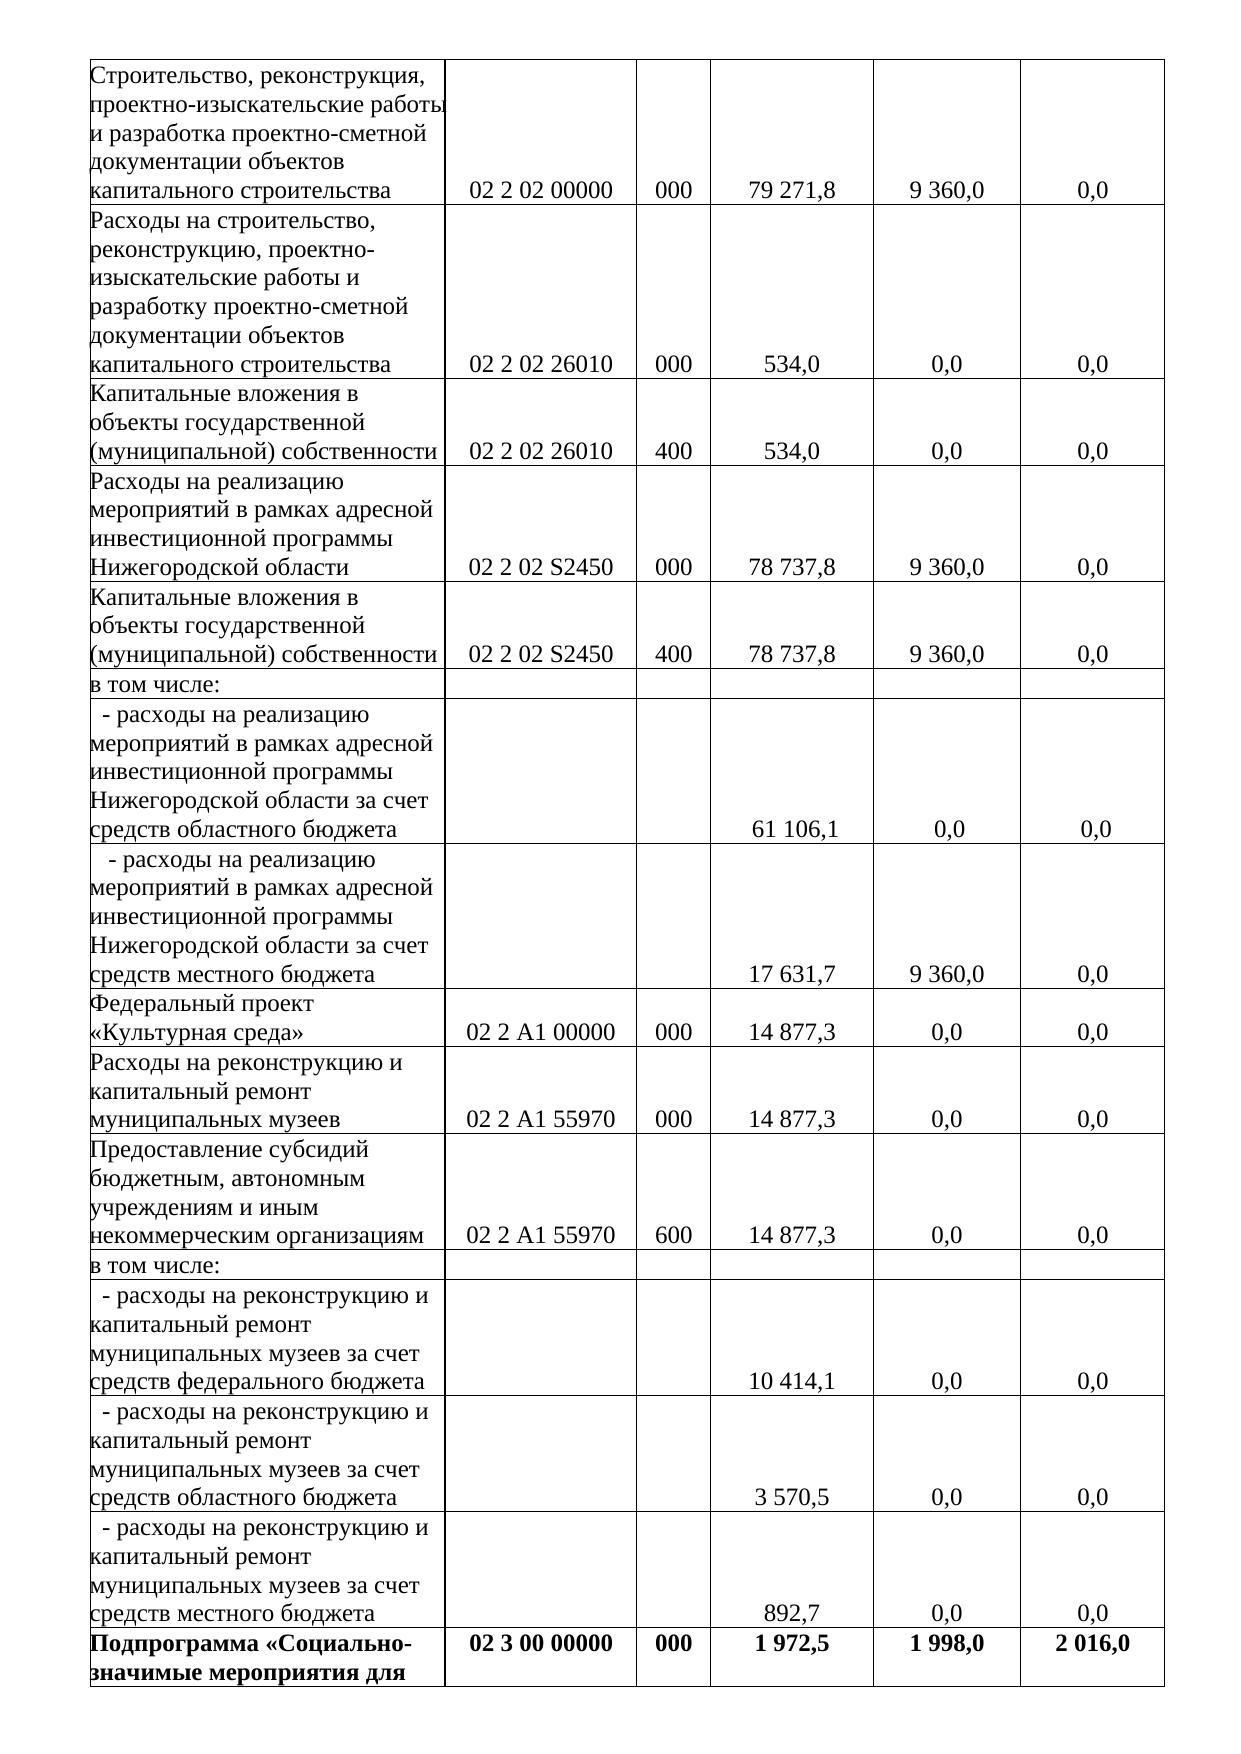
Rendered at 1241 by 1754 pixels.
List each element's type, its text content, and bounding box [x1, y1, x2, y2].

table_cell 0,0 [874, 1396, 1020, 1511]
table_cell 400 [637, 582, 710, 668]
table_cell [446, 699, 636, 843]
table_cell 000 [637, 205, 710, 377]
table_cell 9 360,0 [874, 466, 1020, 581]
table_cell 0,0 [1021, 699, 1164, 843]
table_cell 0,0 [1021, 1396, 1164, 1511]
table_cell 000 [637, 60, 710, 204]
table_cell 000 [637, 989, 710, 1046]
table_cell в том числе: [91, 669, 444, 698]
table_cell [1021, 669, 1164, 698]
table_cell 0,0 [874, 699, 1020, 843]
table_cell [637, 1250, 710, 1279]
table_cell [637, 1280, 710, 1395]
table_cell Капитальные вложения в объекты государственной (муниципальной) собственности [91, 582, 444, 668]
table_cell 02 2 А1 55970 [446, 1134, 636, 1249]
table_cell 02 2 02 S2450 [446, 466, 636, 581]
table_cell 0,0 [1021, 989, 1164, 1046]
table_cell 02 2 02 26010 [446, 379, 636, 465]
table_cell [446, 1280, 636, 1395]
table_cell [637, 844, 710, 987]
table_cell 02 3 00 00000 [446, 1628, 636, 1686]
table_cell [446, 844, 636, 987]
table_cell 400 [637, 379, 710, 465]
table_cell - расходы на реконструкцию и капитальный ремонт муниципальных музеев за счет средств областного бюджета [91, 1396, 444, 1511]
table_cell 02 2 02 S2450 [446, 582, 636, 668]
table_cell 02 2 02 00000 [446, 60, 636, 204]
table_cell Строительство, реконструкция, проектно-изыскательские работы и разработка проектно-сметной документации объектов капитального строительства [91, 60, 444, 204]
table_cell 0,0 [1021, 205, 1164, 377]
table_cell Федеральный проект «Культурная среда» [91, 989, 444, 1046]
table_cell 0,0 [1021, 844, 1164, 987]
table_cell 02 2 А1 55970 [446, 1047, 636, 1133]
table_cell 600 [637, 1134, 710, 1249]
table_cell 0,0 [874, 1512, 1020, 1627]
table_cell - расходы на реконструкцию и капитальный ремонт муниципальных музеев за счет средств местного бюджета [91, 1512, 444, 1627]
table_cell 0,0 [874, 205, 1020, 377]
table_cell [446, 669, 636, 698]
table_cell 0,0 [1021, 466, 1164, 581]
table_cell - расходы на реализацию мероприятий в рамках адресной инвестиционной программы Нижегородской области за счет средств областного бюджета [91, 699, 444, 843]
table_cell 2 016,0 [1021, 1628, 1164, 1686]
table_cell 78 737,8 [711, 582, 873, 668]
table_cell 892,7 [711, 1512, 873, 1627]
table_cell 9 360,0 [874, 582, 1020, 668]
table_cell 0,0 [1021, 1512, 1164, 1627]
table_cell 0,0 [1021, 1134, 1164, 1249]
table_cell 0,0 [1021, 582, 1164, 668]
table_cell 78 737,8 [711, 466, 873, 581]
table_cell [637, 1396, 710, 1511]
table_cell [637, 699, 710, 843]
table_cell 02 2 02 26010 [446, 205, 636, 377]
table_cell [1021, 1250, 1164, 1279]
table_cell 000 [637, 1047, 710, 1133]
table_cell Расходы на реализацию мероприятий в рамках адресной инвестиционной программы Нижегородской области [91, 466, 444, 581]
table_cell 0,0 [1021, 1280, 1164, 1395]
table_cell 0,0 [874, 1134, 1020, 1249]
table_cell 0,0 [874, 1280, 1020, 1395]
table_cell 14 877,3 [711, 1134, 873, 1249]
table_cell [874, 1250, 1020, 1279]
table_cell 10 414,1 [711, 1280, 873, 1395]
table_cell 02 2 А1 00000 [446, 989, 636, 1046]
table_cell 14 877,3 [711, 989, 873, 1046]
table_cell 79 271,8 [711, 60, 873, 204]
table_cell 0,0 [874, 379, 1020, 465]
table_cell 0,0 [1021, 379, 1164, 465]
table_cell 0,0 [1021, 1047, 1164, 1133]
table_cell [91, 1628, 444, 1686]
table_cell 9 360,0 [874, 844, 1020, 987]
table_cell [637, 1512, 710, 1627]
table_cell 000 [637, 466, 710, 581]
table_cell [874, 669, 1020, 698]
table_cell в том числе: [91, 1250, 444, 1279]
table_cell 0,0 [874, 989, 1020, 1046]
table_cell Расходы на реконструкцию и капитальный ремонт муниципальных музеев [91, 1047, 444, 1133]
table_cell 17 631,7 [711, 844, 873, 987]
table_cell 0,0 [874, 1047, 1020, 1133]
table_cell 534,0 [711, 379, 873, 465]
table_cell 61 106,1 [711, 699, 873, 843]
table_cell 534,0 [711, 205, 873, 377]
table_cell - расходы на реализацию мероприятий в рамках адресной инвестиционной программы Нижегородской области за счет средств местного бюджета [91, 844, 444, 987]
table_cell 000 [637, 1628, 710, 1686]
table_cell Расходы на строительство, реконструкцию, проектно-изыскательские работы и разработку проектно-сметной документации объектов капитального строительства [91, 205, 444, 377]
table_cell Предоставление субсидий бюджетным, автономным учреждениям и иным некоммерческим организациям [91, 1134, 444, 1249]
table_cell [446, 1396, 636, 1511]
table_cell 0,0 [1021, 60, 1164, 204]
table_cell 3 570,5 [711, 1396, 873, 1511]
table_cell [637, 669, 710, 698]
table_cell Капитальные вложения в объекты государственной (муниципальной) собственности [91, 379, 444, 465]
table_cell [711, 1250, 873, 1279]
table_cell 9 360,0 [874, 60, 1020, 204]
table_cell [446, 1250, 636, 1279]
table_cell 14 877,3 [711, 1047, 873, 1133]
table_cell 1 998,0 [874, 1628, 1020, 1686]
table_cell [446, 1512, 636, 1627]
table_cell [711, 669, 873, 698]
table_cell - расходы на реконструкцию и капитальный ремонт муниципальных музеев за счет средств федерального бюджета [91, 1280, 444, 1395]
table_cell 1 972,5 [711, 1628, 873, 1686]
